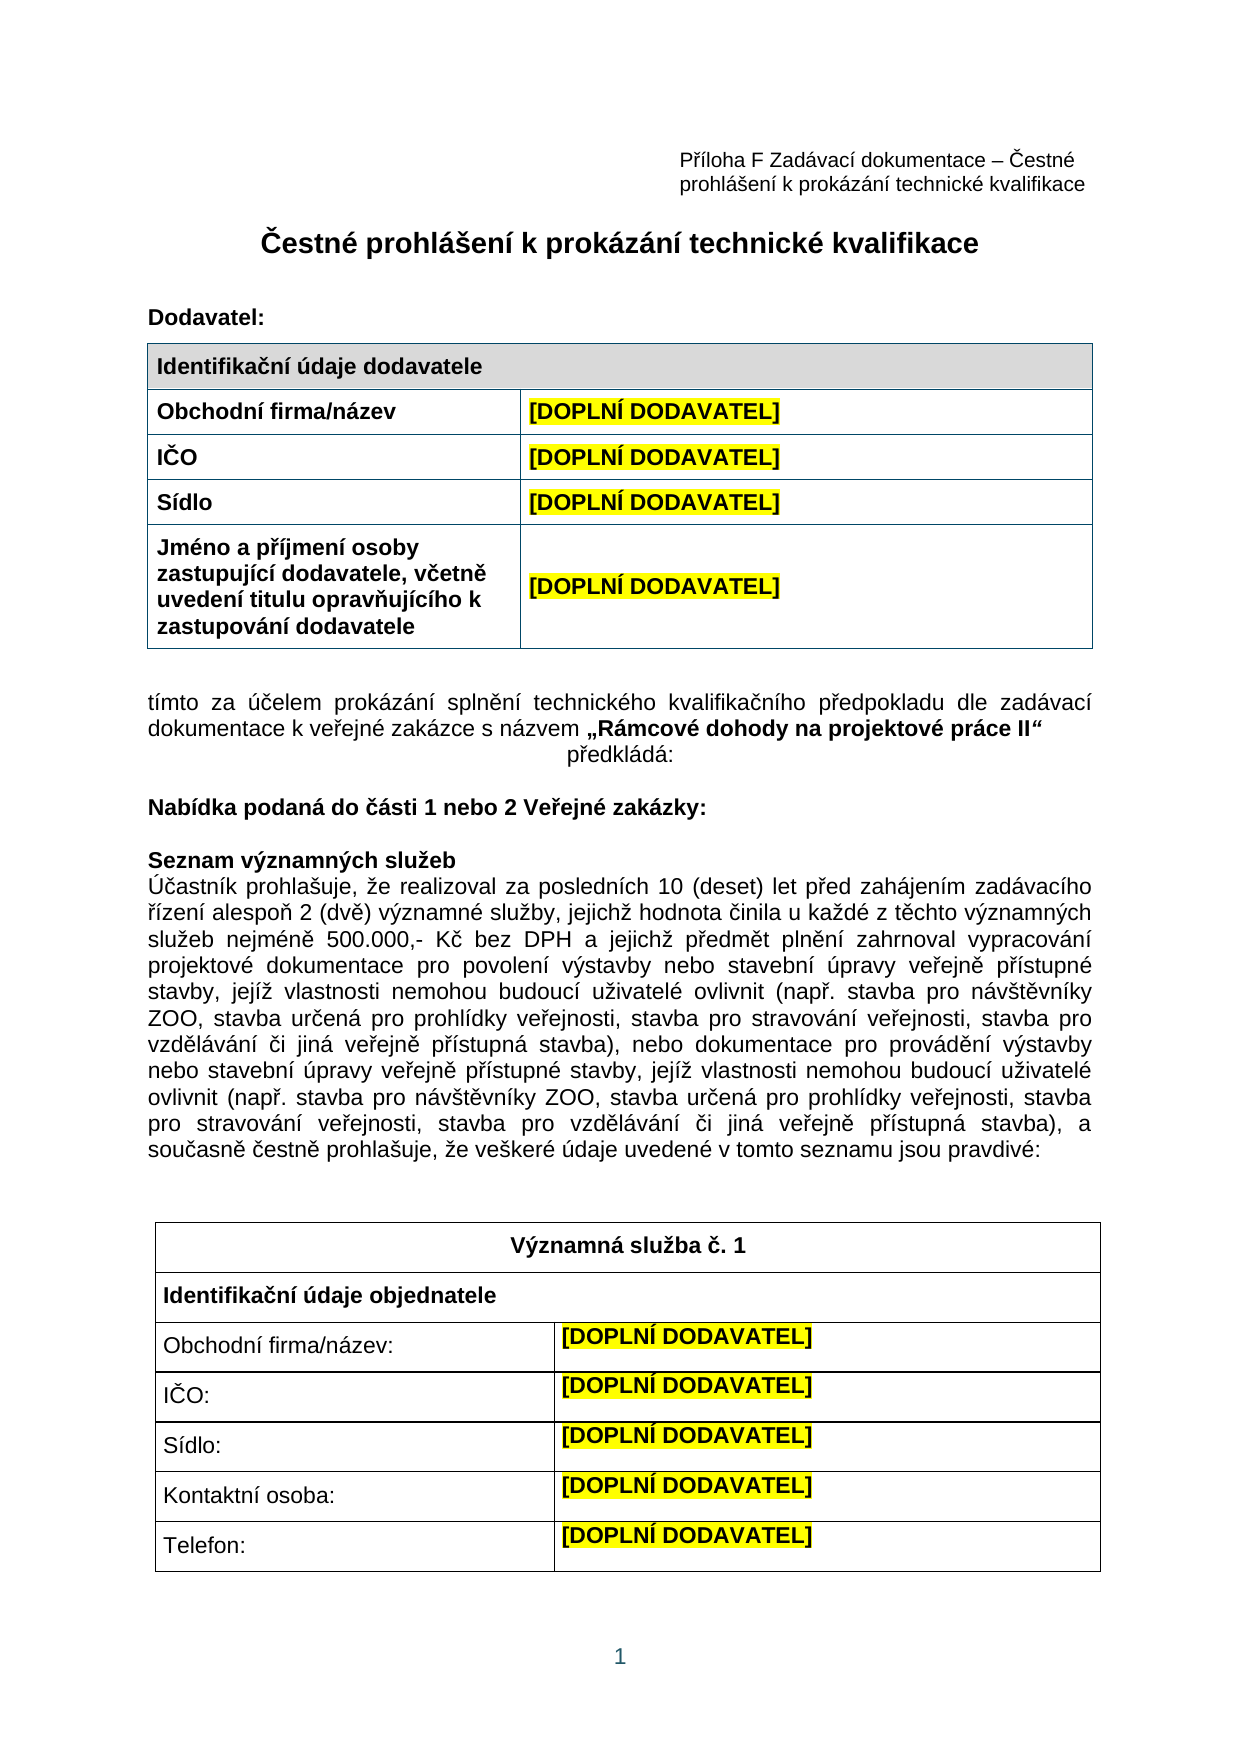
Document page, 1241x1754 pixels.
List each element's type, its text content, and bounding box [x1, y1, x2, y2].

text tímto za účelem prokázání splnění technického kvalifikačního předpokladu dle zadávací dokumentace k veřejné zakázce s názvem „Rámcové dohody na projektové práce II“ [148, 688, 1092, 741]
table_cell [DOPLNÍ DODAVATEL] [555, 1323, 1100, 1371]
text Seznam významných služeb [148, 847, 1092, 873]
table_cell [DOPLNÍ DODAVATEL] [521, 390, 1092, 433]
table_header Identifikační údaje dodavatele [148, 344, 1092, 388]
table_cell Obchodní firma/název [148, 390, 520, 433]
table_cell Sídlo: [156, 1423, 554, 1471]
table_cell Kontaktní osoba: [156, 1472, 554, 1521]
text předkládá: [148, 741, 1092, 767]
text Účastník prohlašuje, že realizoval za posledních 10 (deset) let před zahájením zadávacího řízení alespoň 2 (dvě) významné služby, jejichž hodnota činila u každé z těchto významných služeb nejméně 500.000,- Kč bez DPH a jejichž předmět plnění zahrnoval vypracování projektové dokumentace pro povolení výstavby nebo stavební úpravy veřejně přístupné stavby, jejíž vlastnosti nemohou budoucí uživatelé ovlivnit (např. stavba pro návštěvníky ZOO, stavba určená pro prohlídky veřejnosti, stavba pro stravování veřejnosti, stavba pro vzdělávání či jiná veřejně přístupná stavba), nebo dokumentace pro provádění výstavby nebo stavební úpravy veřejně přístupné stavby, jejíž vlastnosti nemohou budoucí uživatelé ovlivnit (např. stavba pro návštěvníky ZOO, stavba určená pro prohlídky veřejnosti, stavba pro stravování veřejnosti, stavba pro vzdělávání či jiná veřejně přístupná stavba), a současně čestně prohlašuje, že veškeré údaje uvedené v tomto seznamu jsou pravdivé: [148, 873, 1092, 1163]
table_cell Jméno a příjmení osoby zastupující dodavatele, včetně uvedení titulu opravňujícího k zastupování dodavatele [148, 525, 520, 648]
table_cell Obchodní firma/název: [156, 1323, 554, 1371]
table_cell [DOPLNÍ DODAVATEL] [555, 1472, 1100, 1521]
table_cell [DOPLNÍ DODAVATEL] [555, 1423, 1100, 1471]
table_cell [DOPLNÍ DODAVATEL] [555, 1522, 1100, 1571]
table_cell [DOPLNÍ DODAVATEL] [521, 435, 1092, 479]
table_cell Sídlo [148, 480, 520, 524]
table_header Významná služba č. 1 [156, 1223, 1100, 1272]
table_cell [DOPLNÍ DODAVATEL] [521, 525, 1092, 648]
table_cell [DOPLNÍ DODAVATEL] [555, 1373, 1100, 1421]
table_cell IČO: [156, 1373, 554, 1421]
table_cell [DOPLNÍ DODAVATEL] [521, 480, 1092, 524]
text Nabídka podaná do části 1 nebo 2 Veřejné zakázky: [148, 794, 1092, 820]
table_cell Telefon: [156, 1522, 554, 1571]
table_cell IČO [148, 435, 520, 479]
table_cell Identifikační údaje objednatele [156, 1273, 1100, 1322]
